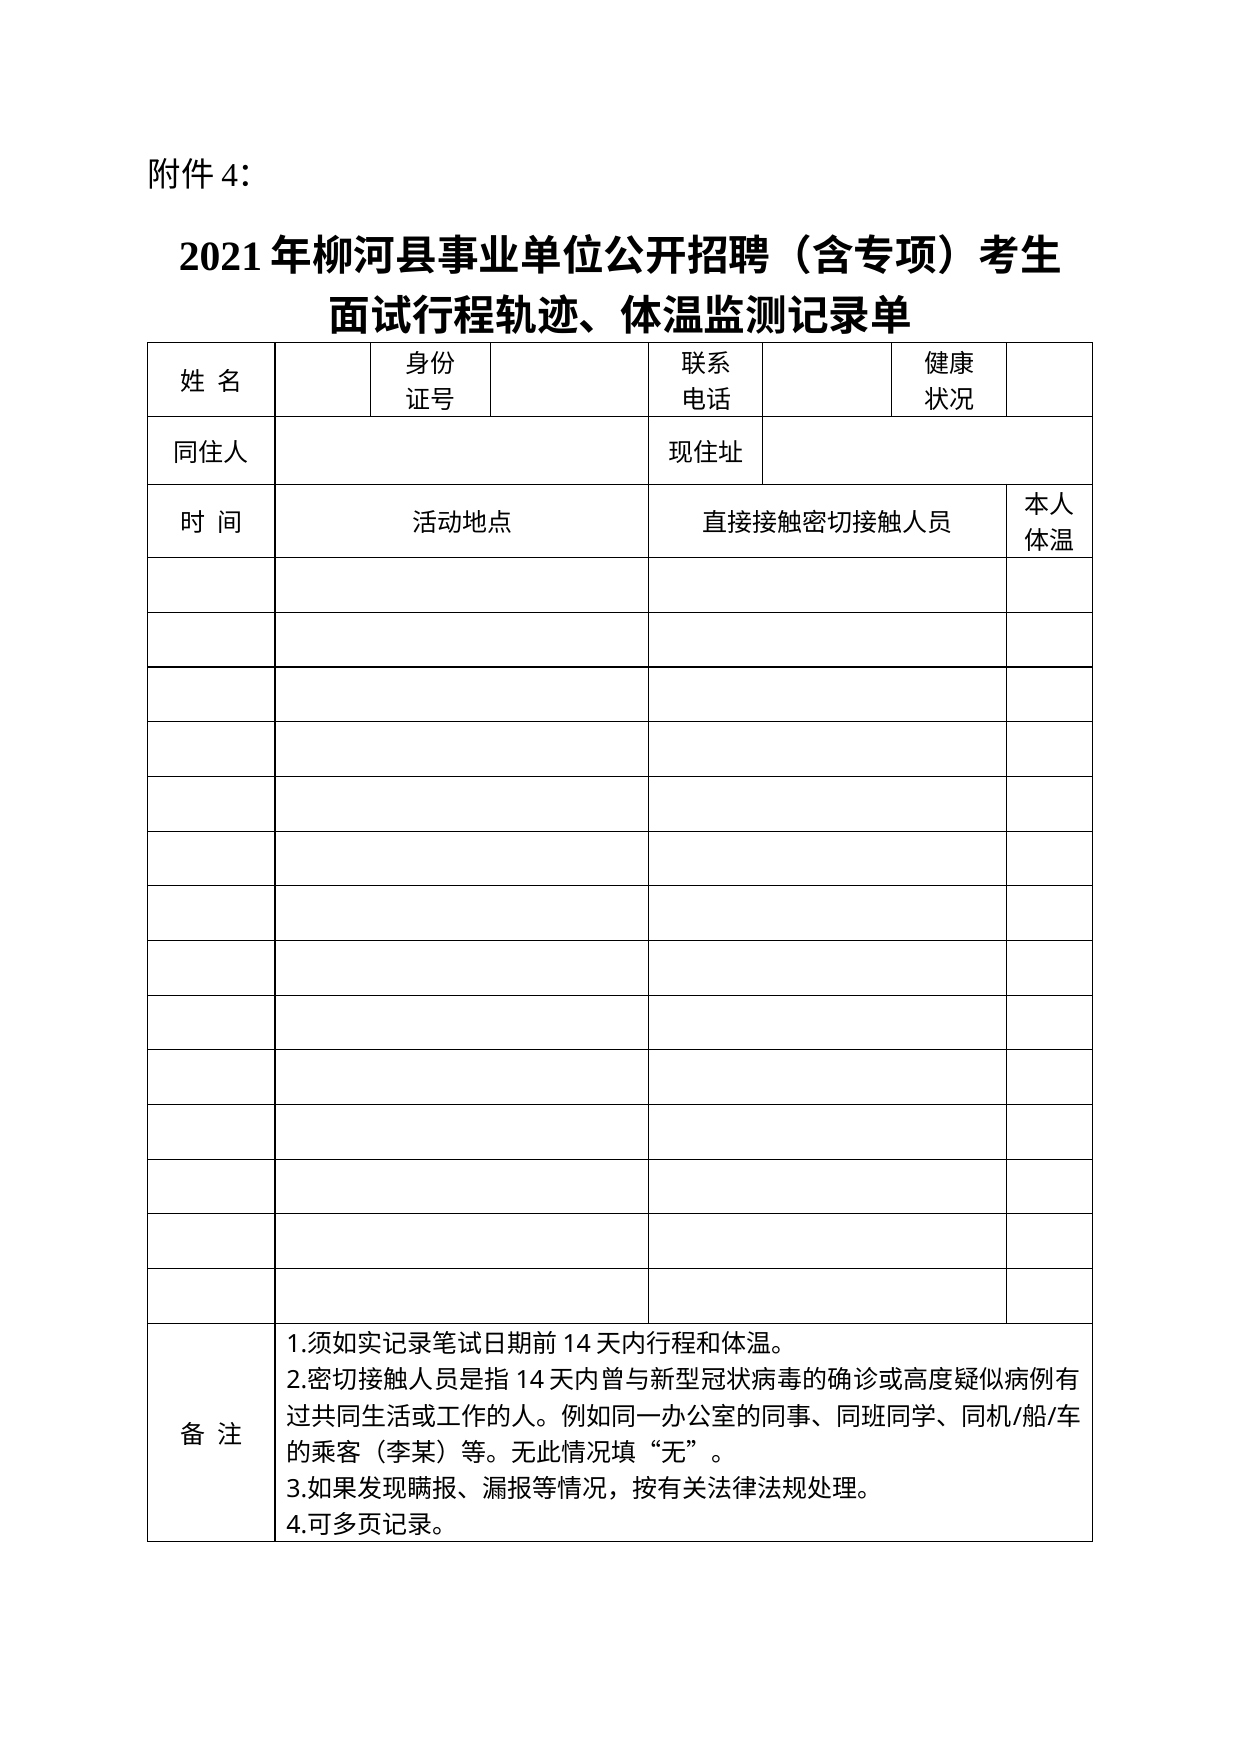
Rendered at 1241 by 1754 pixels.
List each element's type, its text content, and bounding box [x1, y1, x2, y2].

table_cell [649, 1050, 1006, 1104]
table_cell [148, 722, 274, 776]
table_cell [649, 1269, 1006, 1323]
table_header 姓 名 [148, 343, 274, 416]
table_cell [148, 1160, 274, 1213]
table_cell [276, 996, 648, 1049]
table_cell [1007, 613, 1092, 666]
table_cell 备 注 [148, 1324, 274, 1541]
table_header [276, 343, 370, 416]
table_cell [148, 1269, 274, 1323]
table_cell [649, 722, 1006, 776]
table_cell [1007, 1214, 1092, 1268]
table_cell [1007, 886, 1092, 940]
table_cell [276, 1160, 648, 1213]
table_cell 直接接触密切接触人员 [649, 485, 1006, 557]
table_cell [148, 613, 274, 666]
table_cell [276, 613, 648, 666]
table_cell [1007, 996, 1092, 1049]
table_cell [276, 941, 648, 994]
table_cell [649, 668, 1006, 721]
table_cell [1007, 1050, 1092, 1104]
table_cell [148, 668, 274, 721]
table_header 身份 证号 [371, 343, 490, 416]
table_cell [148, 1105, 274, 1159]
table_cell [649, 558, 1006, 612]
table_cell [1007, 558, 1092, 612]
table_cell 1.须如实记录笔试日期前14天内行程和体温。 2.密切接触人员是指14天内曾与新型冠状病毒的确诊或高度疑似病例有过共同生活或工作的人。例如同一办公室的同事、同班同学、同机/船/车的乘客（李某）等。无此情况填“无”。 3.如果发现瞒报、漏报等情况，按有关法律法规处理。 4.可多页记录。 [276, 1324, 1092, 1541]
table_cell [148, 941, 274, 994]
table_cell [148, 1214, 274, 1268]
table_cell [1007, 668, 1092, 721]
table_cell [148, 1050, 274, 1104]
table_cell [276, 722, 648, 776]
table_cell [1007, 777, 1092, 831]
table_cell [1007, 1105, 1092, 1159]
table_cell [148, 832, 274, 885]
table_cell [148, 886, 274, 940]
table_cell 本人体温 [1007, 485, 1092, 557]
table_cell [649, 996, 1006, 1049]
table_cell [148, 996, 274, 1049]
table_header [491, 343, 648, 416]
table_cell [148, 777, 274, 831]
text 面试行程轨迹、体温监测记录单 [148, 282, 1093, 342]
table_cell [649, 1105, 1006, 1159]
table_cell [1007, 832, 1092, 885]
table_cell [763, 417, 1092, 483]
table_cell 同住人 [148, 417, 274, 483]
table_cell [649, 1160, 1006, 1213]
table_header [763, 343, 891, 416]
table_header 健康 状况 [892, 343, 1006, 416]
table_cell [276, 832, 648, 885]
table_cell [276, 668, 648, 721]
table_header 联系 电话 [649, 343, 762, 416]
table_cell 现住址 [649, 417, 762, 483]
table_cell [649, 777, 1006, 831]
table_cell [649, 1214, 1006, 1268]
table_cell [649, 886, 1006, 940]
table_cell [276, 1269, 648, 1323]
text 2021年柳河县事业单位公开招聘（含专项）考生 [148, 222, 1093, 282]
table_cell [276, 1050, 648, 1104]
table_cell [1007, 722, 1092, 776]
table_cell [276, 558, 648, 612]
table_cell [276, 777, 648, 831]
table_cell [276, 1105, 648, 1159]
table_cell [276, 417, 648, 483]
table_cell [1007, 1269, 1092, 1323]
table_cell [276, 886, 648, 940]
table_cell 活动地点 [276, 485, 648, 557]
table_cell 时 间 [148, 485, 274, 557]
text 附件4： [148, 148, 1093, 196]
table_cell [1007, 1160, 1092, 1213]
table_cell [649, 832, 1006, 885]
table_cell [649, 613, 1006, 666]
table_cell [148, 558, 274, 612]
table_cell [649, 941, 1006, 994]
table_cell [276, 1214, 648, 1268]
table_cell [1007, 941, 1092, 994]
table_header [1007, 343, 1092, 416]
